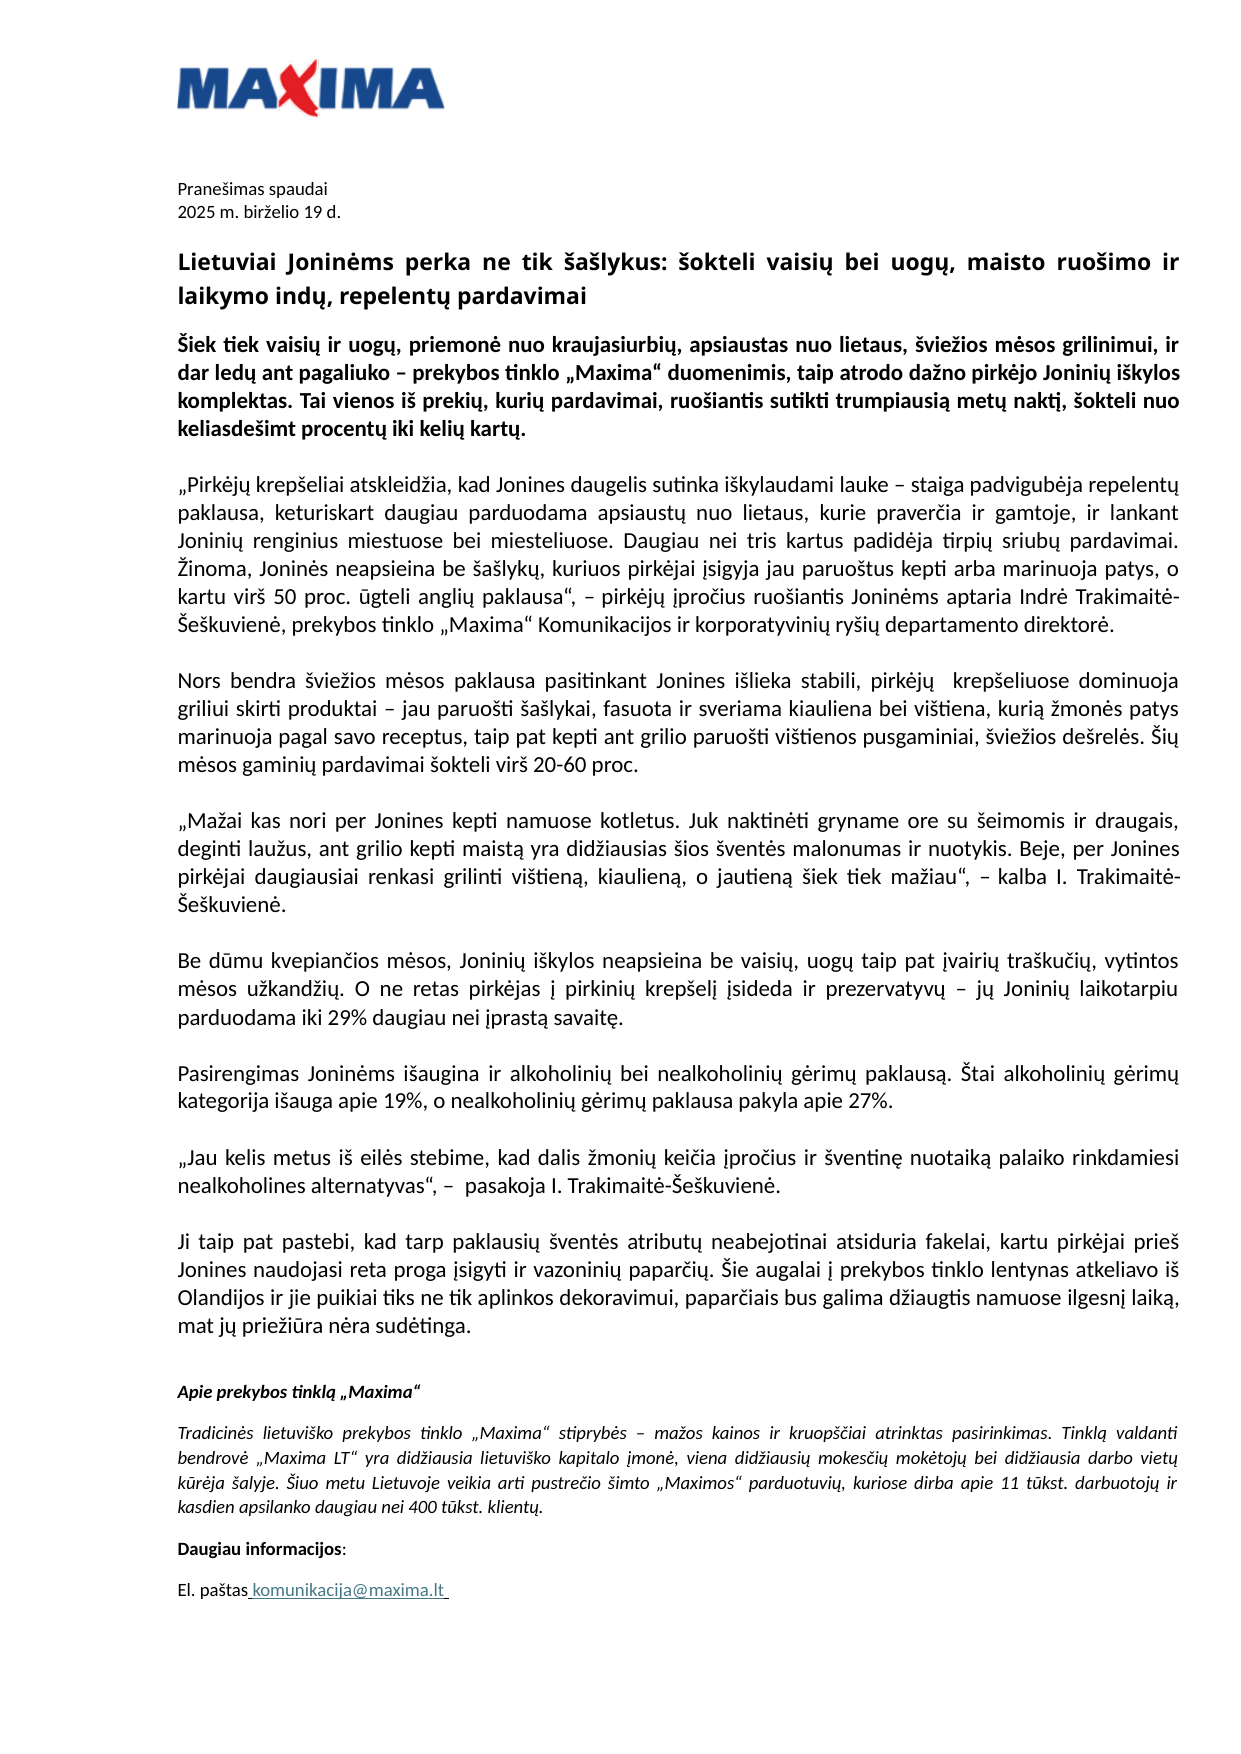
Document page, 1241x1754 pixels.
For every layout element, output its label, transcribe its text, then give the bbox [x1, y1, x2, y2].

text Pasirengimas Joninėms išaugina ir alkoholinių bei nealkoholinių gėrimų paklausą. Štai alkoholinių gėrimų kategorija išauga apie 19%, o nealkoholinių gėrimų paklausa pakyla apie 27%. [177, 1059, 1181, 1115]
text Šiek tiek vaisių ir uogų, priemonė nuo kraujasiurbių, apsiaustas nuo lietaus, šviežios mėsos grilinimui, ir dar ledų ant pagaliuko – prekybos tinklo „Maxima“ duomenimis, taip atrodo dažno pirkėjo Joninių iškylos komplektas. Tai vienos iš prekių, kurių pardavimai, ruošiantis sutikti trumpiausią metų naktį, šokteli nuo keliasdešimt procentų iki kelių kartų. [177, 330, 1181, 442]
text Tradicinės lietuviško prekybos tinklo „Maxima“ stiprybės – mažos kainos ir kruopščiai atrinktas pasirinkimas. Tinklą valdanti bendrovė „Maxima LT“ yra didžiausia lietuviško kapitalo įmonė, viena didžiausių mokesčių mokėtojų bei didžiausia darbo vietų kūrėja šalyje. Šiuo metu Lietuvoje veikia arti pustrečio šimto „Maximos“ parduotuvių, kuriose dirba apie 11 tūkst. darbuotojų ir kasdien apsilanko daugiau nei 400 tūkst. klientų. [177, 1422, 1181, 1518]
text Pranešimas spaudai [177, 177, 1181, 200]
text Daugiau informacijos: [177, 1537, 1181, 1560]
text „Pirkėjų krepšeliai atskleidžia, kad Jonines daugelis sutinka iškylaudami lauke – staiga padvigubėja repelentų paklausa, keturiskart daugiau parduodama apsiaustų nuo lietaus, kurie praverčia ir gamtoje, ir lankant Joninių renginius miestuose bei miesteliuose. Daugiau nei tris kartus padidėja tirpių sriubų pardavimai. Žinoma, Joninės neapsieina be šašlykų, kuriuos pirkėjai įsigyja jau paruoštus kepti arba marinuoja patys, o kartu virš 50 proc. ūgteli anglių paklausa“, – pirkėjų įpročius ruošiantis Joninėms aptaria Indrė Trakimaitė-Šeškuvienė, prekybos tinklo „Maxima“ Komunikacijos ir korporatyvinių ryšių departamento direktorė. [177, 470, 1181, 638]
text „Jau kelis metus iš eilės stebime, kad dalis žmonių keičia įpročius ir šventinę nuotaiką palaiko rinkdamiesi nealkoholines alternatyvas“, – pasakoja I. Trakimaitė-Šeškuvienė. [177, 1143, 1181, 1199]
text El. paštas komunikacija@maxima.lt [177, 1578, 1181, 1601]
picture [177, 59, 445, 118]
text Lietuviai Joninėms perka ne tik šašlykus: šokteli vaisių bei uogų, maisto ruošimo ir laikymo indų, repelentų pardavimai [177, 246, 1181, 311]
text Apie prekybos tinklą „Maxima“ [177, 1380, 1181, 1403]
text „Mažai kas nori per Jonines kepti namuose kotletus. Juk naktinėti gryname ore su šeimomis ir draugais, deginti laužus, ant grilio kepti maistą yra didžiausias šios šventės malonumas ir nuotykis. Beje, per Jonines pirkėjai daugiausiai renkasi grilinti vištieną, kiaulieną, o jautieną šiek tiek mažiau“, – kalba I. Trakimaitė-Šeškuvienė. [177, 806, 1181, 918]
text Ji taip pat pastebi, kad tarp paklausių šventės atributų neabejotinai atsiduria fakelai, kartu pirkėjai prieš Jonines naudojasi reta proga įsigyti ir vazoninių paparčių. Šie augalai į prekybos tinklo lentynas atkeliavo iš Olandijos ir jie puikiai tiks ne tik aplinkos dekoravimui, paparčiais bus galima džiaugtis namuose ilgesnį laiką, mat jų priežiūra nėra sudėtinga. [177, 1227, 1181, 1339]
text Be dūmu kvepiančios mėsos, Joninių iškylos neapsieina be vaisių, uogų taip pat įvairių traškučių, vytintos mėsos užkandžių. O ne retas pirkėjas į pirkinių krepšelį įsideda ir prezervatyvų – jų Joninių laikotarpiu parduodama iki 29% daugiau nei įprastą savaitę. [177, 947, 1181, 1031]
text Nors bendra šviežios mėsos paklausa pasitinkant Jonines išlieka stabili, pirkėjų krepšeliuose dominuoja griliui skirti produktai – jau paruošti šašlykai, fasuota ir sveriama kiauliena bei vištiena, kurią žmonės patys marinuoja pagal savo receptus, taip pat kepti ant grilio paruošti vištienos pusgaminiai, šviežios dešrelės. Šių mėsos gaminių pardavimai šokteli virš 20-60 proc. [177, 666, 1181, 778]
text 2025 m. birželio 19 d. [177, 200, 1181, 223]
